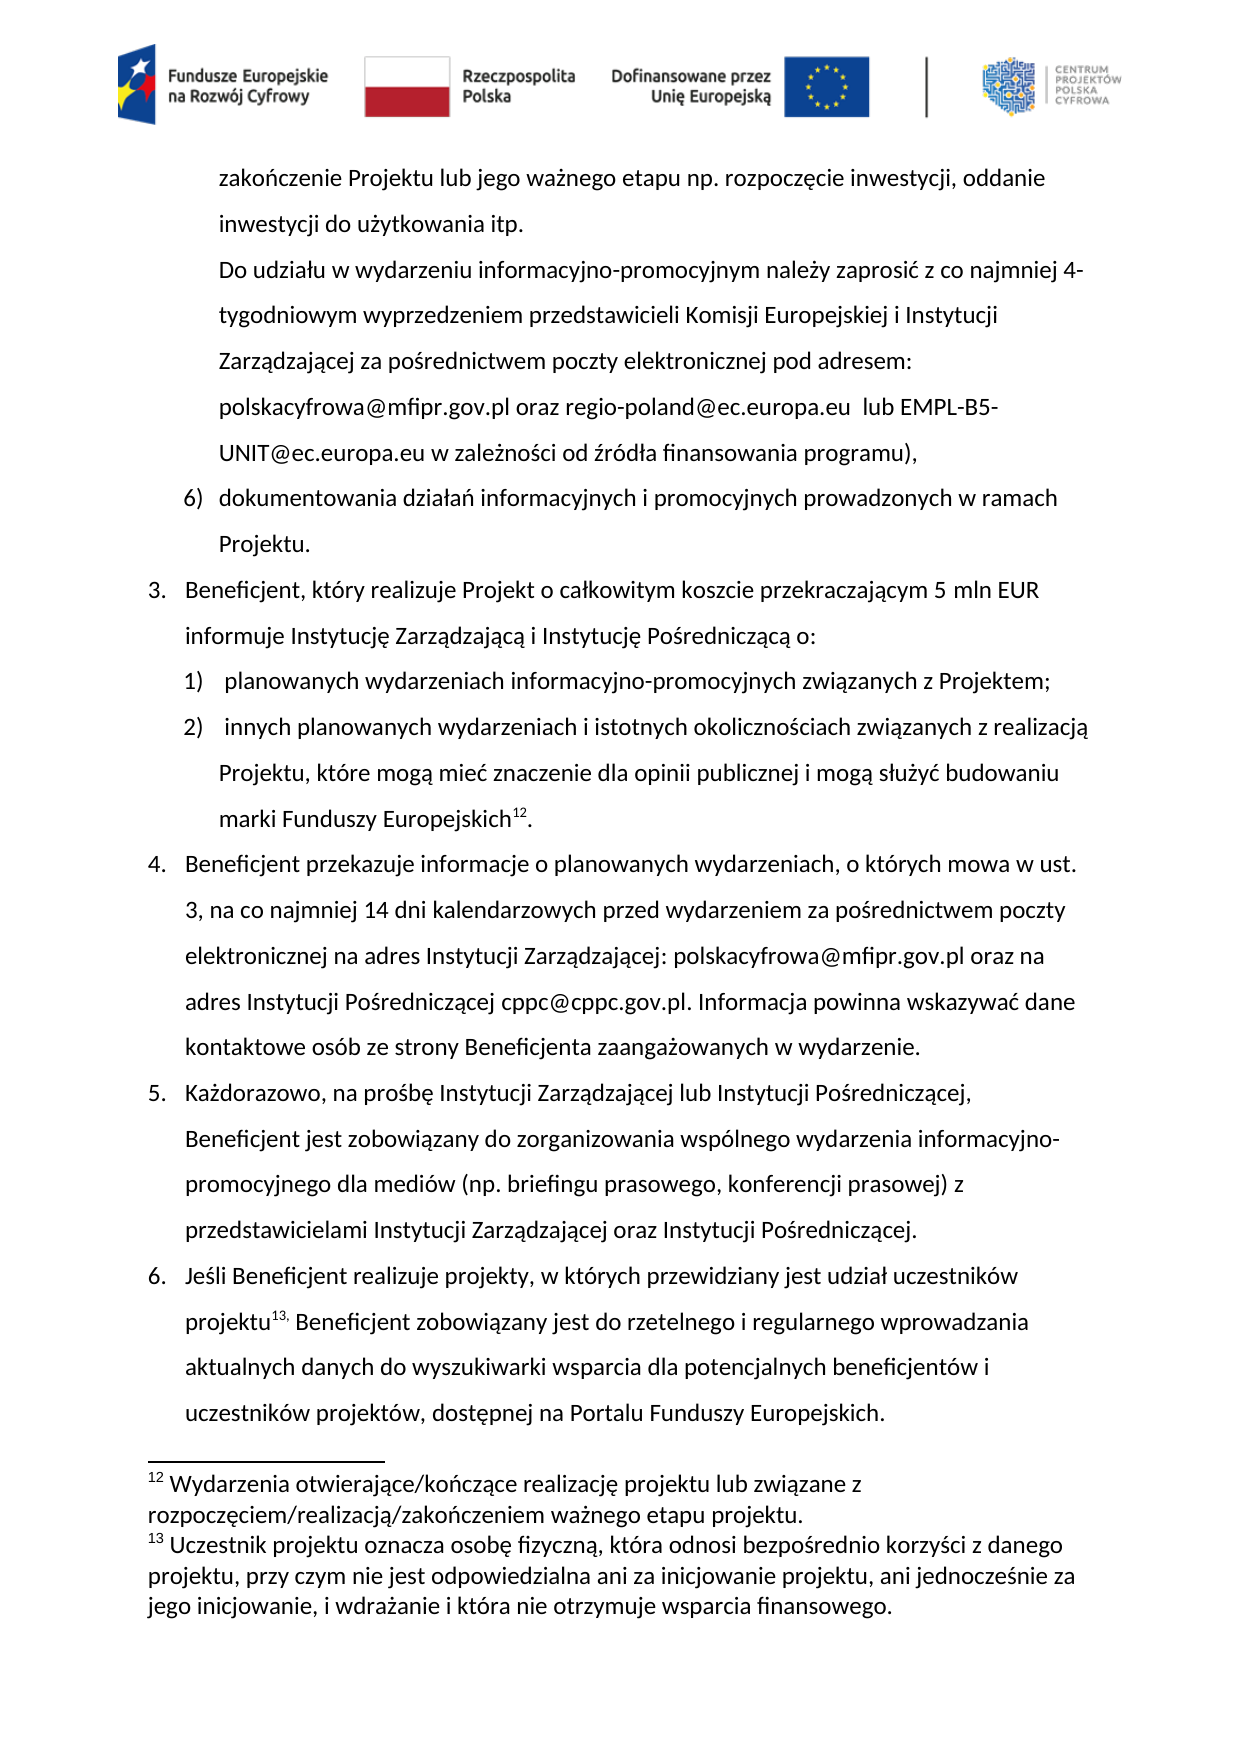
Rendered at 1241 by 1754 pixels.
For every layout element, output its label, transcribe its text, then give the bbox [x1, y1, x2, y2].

list Jeśli Beneficjent realizuje projekty, w których przewidziany jest udział uczestników projektu, Beneficjent zobowiązany jest do rzetelnego i regularnego wprowadzania aktualnych danych do wyszukiwarki wsparcia dla potencjalnych beneficjentów i uczestników projektów, dostępnej na Portalu Funduszy Europejskich. [148, 1260, 1093, 1428]
list planowanych wydarzeniach informacyjno-promocyjnych związanych z Projektem; [183, 666, 1093, 696]
picture [118, 44, 1122, 125]
list innych planowanych wydarzeniach i istotnych okolicznościach związanych z realizacją Projektu, które mogą mieć znaczenie dla opinii publicznej i mogą służyć budowaniu marki Funduszy Europejskich. [183, 711, 1093, 833]
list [183, 162, 1093, 239]
list dokumentowania działań informacyjnych i promocyjnych prowadzonych w ramach Projektu. [183, 483, 1093, 559]
list Beneficjent przekazuje informacje o planowanych wydarzeniach, o których mowa w ust. 3, na co najmniej 14 dni kalendarzowych przed wydarzeniem za pośrednictwem poczty elektronicznej na adres Instytucji Zarządzającej: polskacyfrowa@mfipr.gov.pl oraz na adres Instytucji Pośredniczącej cppc@cppc.gov.pl. Informacja powinna wskazywać dane kontaktowe osób ze strony Beneficjenta zaangażowanych w wydarzenie. [148, 848, 1093, 1062]
text Do udziału w wydarzeniu informacyjno-promocyjnym należy zaprosić z co najmniej 4-tygodniowym wyprzedzeniem przedstawicieli Komisji Europejskiej i Instytucji Zarządzającej za pośrednictwem poczty elektronicznej pod adresem: polskacyfrowa@mfipr.gov.pl oraz regio-poland@ec.europa.eu lub EMPL-B5-UNIT@ec.europa.eu w zależności od źródła finansowania programu), [218, 254, 1093, 467]
list Każdorazowo, na prośbę Instytucji Zarządzającej lub Instytucji Pośredniczącej, Beneficjent jest zobowiązany do zorganizowania wspólnego wydarzenia informacyjno-promocyjnego dla mediów (np. briefingu prasowego, konferencji prasowej) z przedstawicielami Instytucji Zarządzającej oraz Instytucji Pośredniczącej. [148, 1077, 1093, 1245]
list Beneficjent, który realizuje Projekt o całkowitym koszcie przekraczającym 5 mln EUR informuje Instytucję Zarządzającą i Instytucję Pośredniczącą o: [148, 574, 1093, 650]
